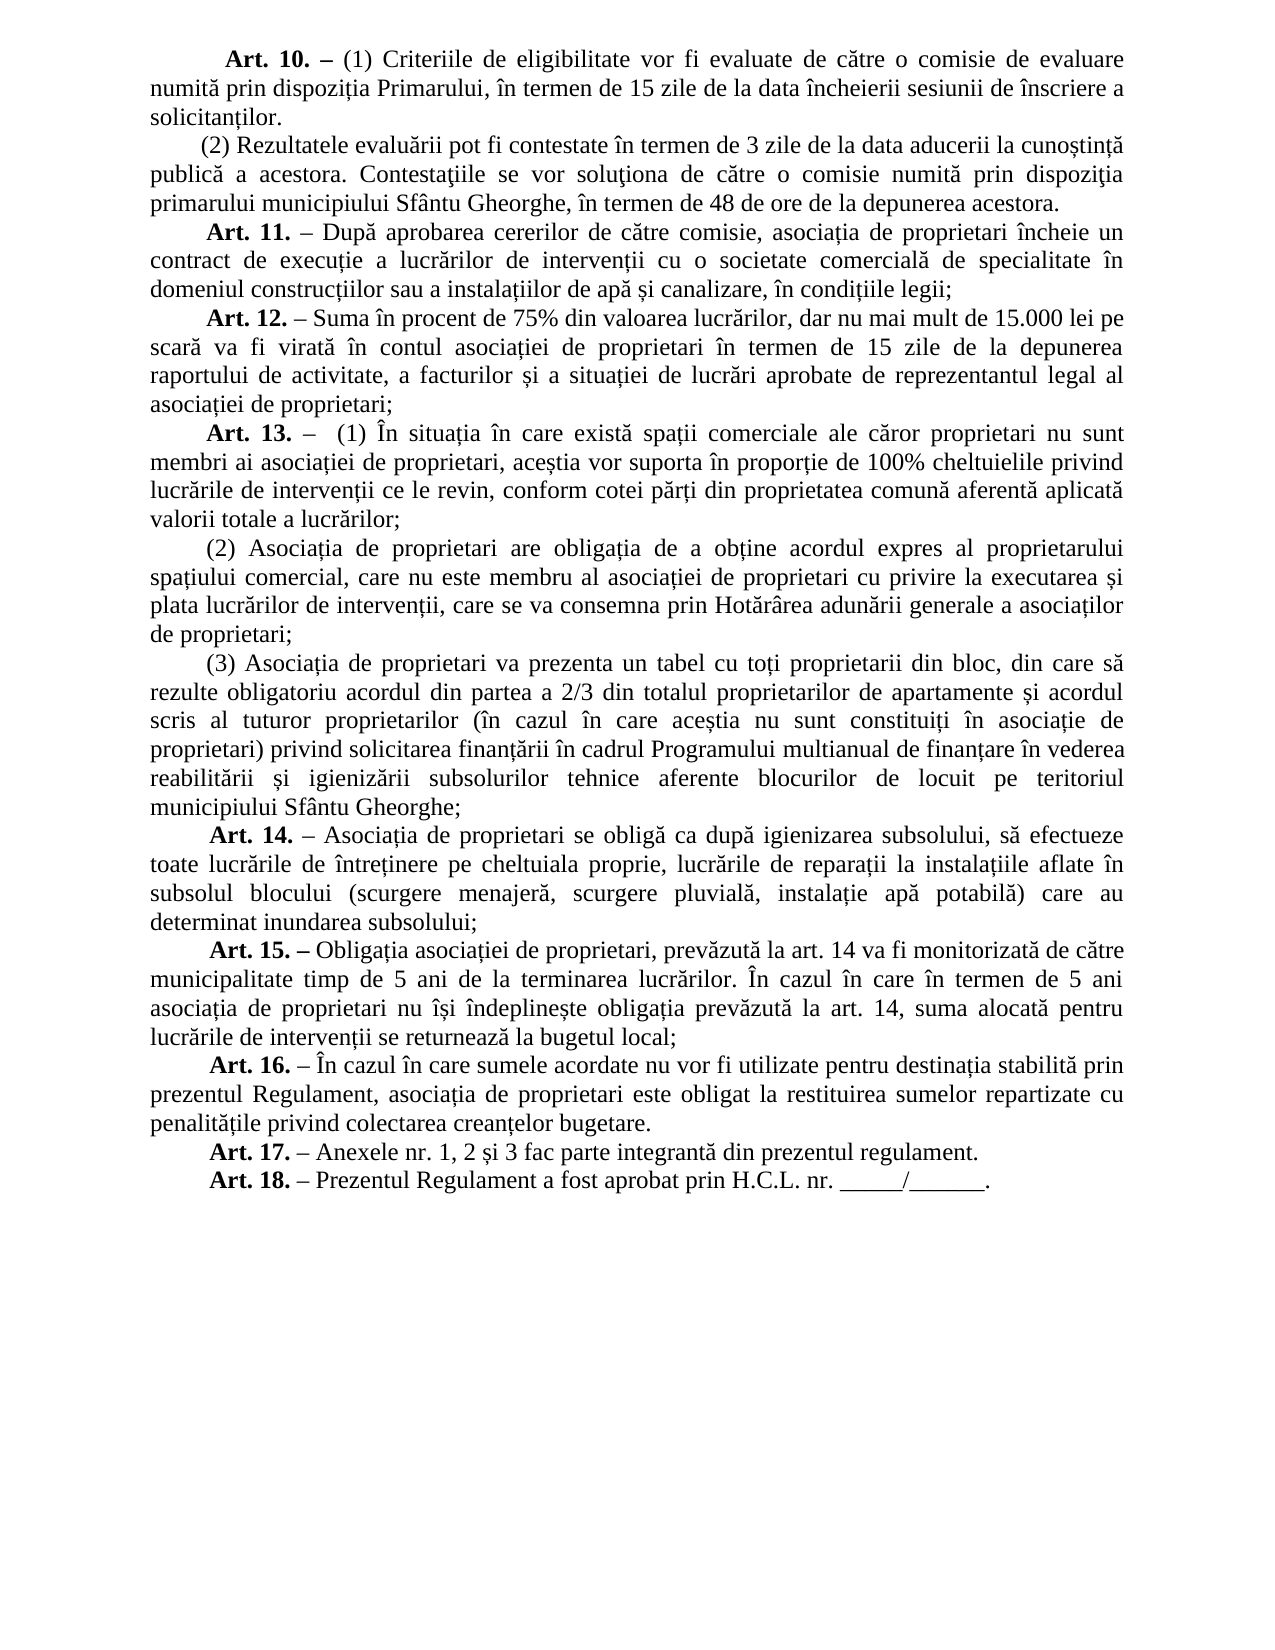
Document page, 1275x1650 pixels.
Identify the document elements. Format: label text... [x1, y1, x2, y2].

text (3) Asociația de proprietari va prezenta un tabel cu toți proprietarii din bloc, din care să rezulte obligatoriu acordul din partea a 2/3 din totalul proprietarilor de apartamente și acordul scris al tuturor proprietarilor (în cazul în care aceștia nu sunt constituiți în asociație de proprietari) privind solicitarea finanțării în cadrul Programului multianual de finanțare în vederea reabilitării și igienizării subsolurilor tehnice aferente blocurilor de locuit pe teritoriul municipiului Sfântu Gheorghe; [150, 648, 1125, 821]
text Art. 10. – (1) Criteriile de eligibilitate vor fi evaluate de către o comisie de evaluare numită prin dispoziția Primarului, în termen de 15 zile de la data încheierii sesiunii de înscriere a solicitanților. [150, 44, 1125, 131]
text Art. 12. – Suma în procent de 75% din valoarea lucrărilor, dar nu mai mult de 15.000 lei pe scară va fi virată în contul asociației de proprietari în termen de 15 zile de la depunerea raportului de activitate, a facturilor și a situației de lucrări aprobate de reprezentantul legal al asociației de proprietari; [150, 303, 1125, 418]
text (2) Rezultatele evaluării pot fi contestate în termen de 3 zile de la data aducerii la cunoștință publică a acestora. Contestaţiile se vor soluţiona de către o comisie numită prin dispoziţia primarului municipiului Sfântu Gheorghe, în termen de 48 de ore de la depunerea acestora. [150, 131, 1125, 217]
text Art. 18. – Prezentul Regulament a fost aprobat prin H.C.L. nr. _____/______. [150, 1166, 1125, 1194]
text Art. 16. – În cazul în care sumele acordate nu vor fi utilizate pentru destinația stabilită prin prezentul Regulament, asociația de proprietari este obligat la restituirea sumelor repartizate cu penalitățile privind colectarea creanțelor bugetare. [150, 1051, 1125, 1137]
text Art. 13. – (1) În situația în care există spații comerciale ale căror proprietari nu sunt membri ai asociației de proprietari, aceștia vor suporta în proporție de 100% cheltuielile privind lucrările de intervenții ce le revin, conform cotei părți din proprietatea comună aferentă aplicată valorii totale a lucrărilor; [150, 418, 1125, 533]
text Art. 15. – Obligația asociației de proprietari, prevăzută la art. 14 va fi monitorizată de către municipalitate timp de 5 ani de la terminarea lucrărilor. În cazul în care în termen de 5 ani asociația de proprietari nu își îndeplinește obligația prevăzută la art. 14, suma alocată pentru lucrările de intervenții se returnează la bugetul local; [150, 936, 1125, 1051]
text (2) Asociația de proprietari are obligația de a obține acordul expres al proprietarului spațiului comercial, care nu este membru al asociației de proprietari cu privire la executarea și plata lucrărilor de intervenții, care se va consemna prin Hotărârea adunării generale a asociaților de proprietari; [150, 533, 1125, 648]
text Art. 14. – Asociația de proprietari se obligă ca după igienizarea subsolului, să efectueze toate lucrările de întreținere pe cheltuiala proprie, lucrările de reparații la instalațiile aflate în subsolul blocului (scurgere menajeră, scurgere pluvială, instalație apă potabilă) care au determinat inundarea subsolului; [150, 821, 1125, 936]
text Art. 11. – După aprobarea cererilor de către comisie, asociația de proprietari încheie un contract de execuție a lucrărilor de intervenții cu o societate comercială de specialitate în domeniul construcțiilor sau a instalațiilor de apă și canalizare, în condițiile legii; [150, 217, 1125, 303]
text Art. 17. – Anexele nr. 1, 2 și 3 fac parte integrantă din prezentul regulament. [150, 1137, 1125, 1166]
